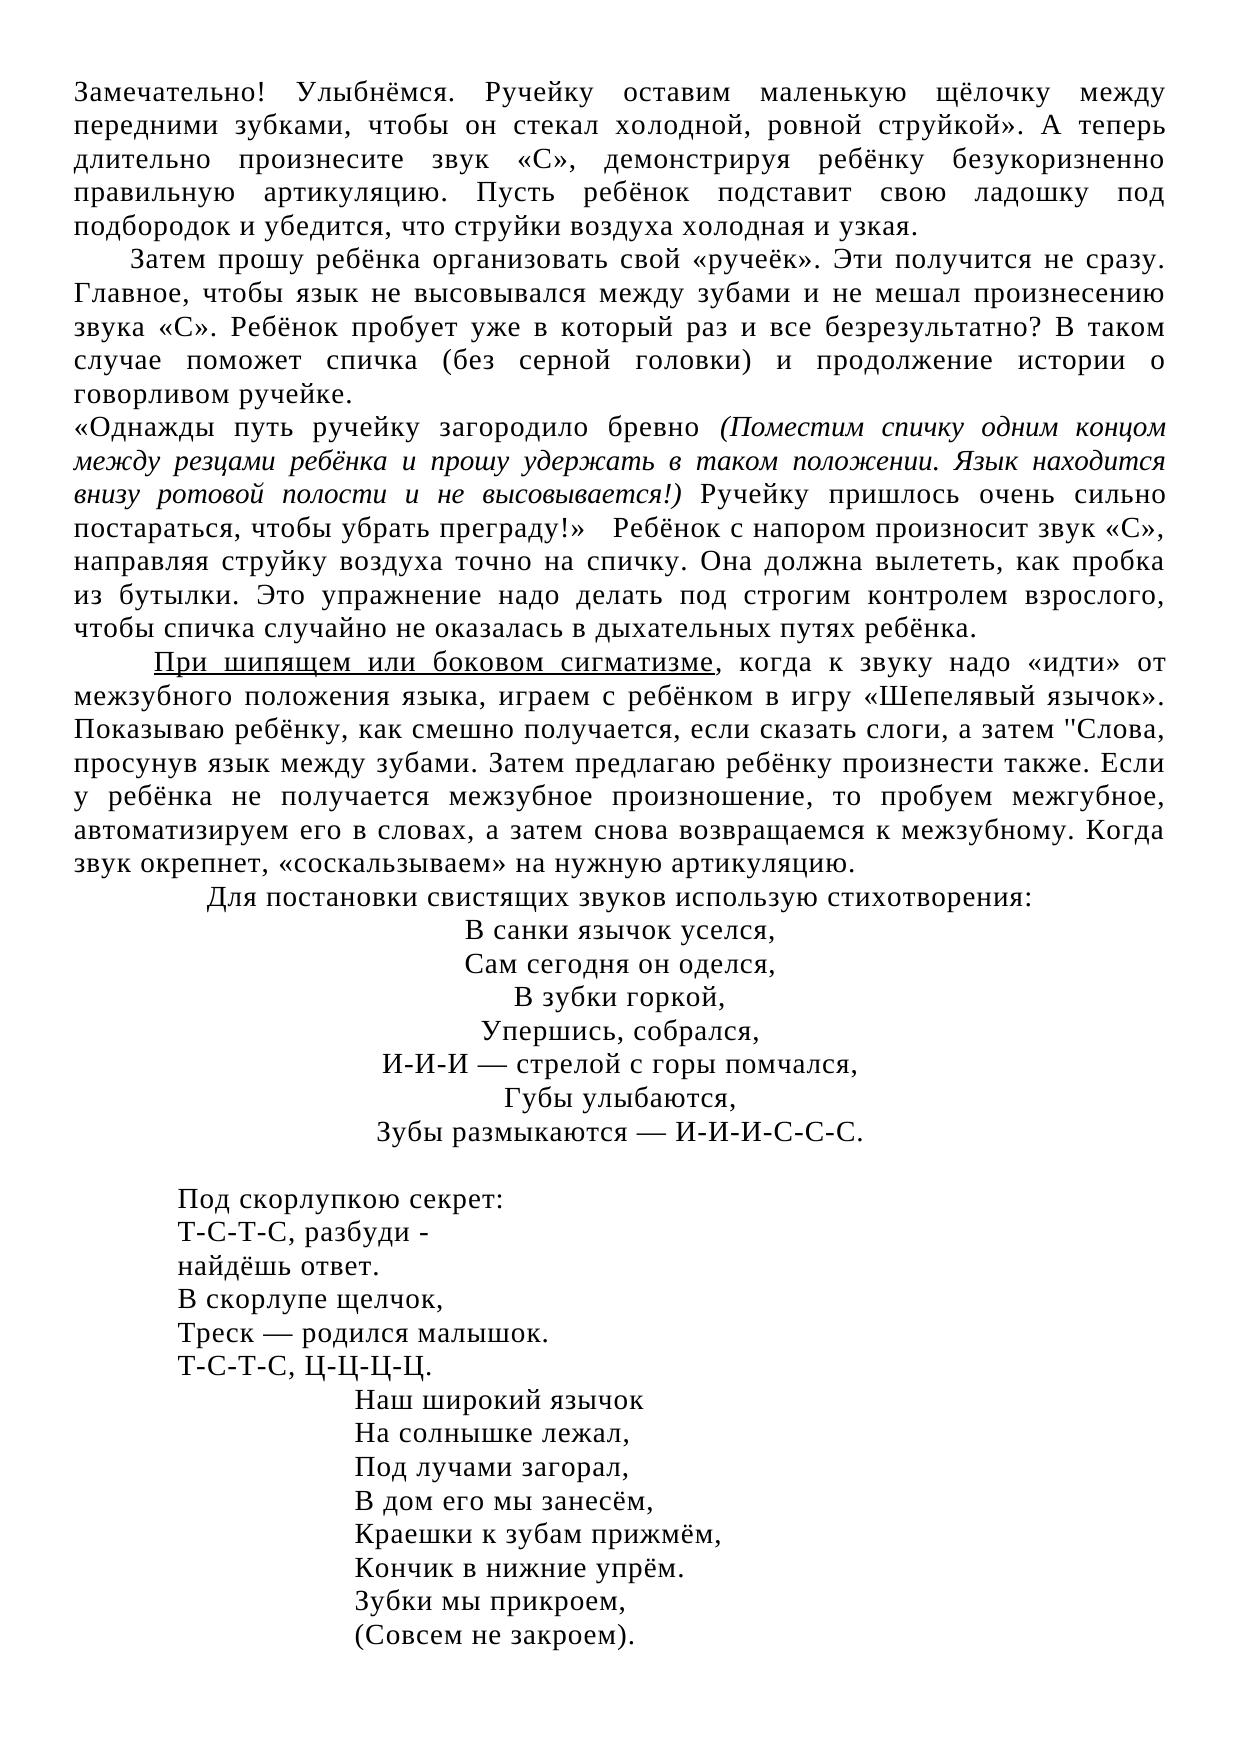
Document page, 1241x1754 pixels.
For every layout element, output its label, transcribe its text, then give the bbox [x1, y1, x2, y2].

text Губы улыбаются, [74, 1080, 1167, 1114]
text В санки язычок уселся, [74, 912, 1167, 946]
text Т-С-Т-С, Ц-Ц-Ц-Ц. [177, 1348, 1167, 1382]
text Затем прошу ребёнка организовать свой «ручеёк». Эти получится не сразу. Главное, чтобы язык не высовывался между зубами и не мешал произнесению звука «С». Ребёнок пробует уже в который раз и все безрезультатно? В таком случае поможет спичка (без серной головки) и продолжение истории о говорливом ручейке. [74, 242, 1167, 409]
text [74, 74, 1167, 242]
text Т-С-Т-С, разбуди - [177, 1214, 1167, 1248]
text В зубки горкой, Упершись, собрался, [74, 979, 1167, 1047]
text Зубы размыкаются — И-И-И-С-С-С. [74, 1114, 1167, 1147]
text Для постановки свистящих звуков использую стихотворения: [74, 879, 1167, 912]
text На солнышке лежал, [354, 1416, 1167, 1449]
text И-И-И — стрелой с горы помчался, [74, 1047, 1167, 1080]
text «Однажды путь ручейку загородило бревно (Поместим спичку одним концом между резцами ребёнка и прошу удержать в таком положении. Язык находится внизу ротовой полости и не высовывается!) Ручейку пришлось очень сильно постараться, чтобы убрать преграду!» Ребёнок с напором произносит звук «С», направляя струйку воздуха точно на спичку. Она должна вылететь, как пробка из бутылки. Это упражнение надо делать под строгим контролем взрослого, чтобы спичка случайно не оказалась в дыхательных путях ребёнка. [74, 409, 1167, 644]
text При шипящем или боковом сигматизме, когда к звуку надо «идти» от межзубного положения языка, играем с ребёнком в игру «Шепелявый язычок». Показываю ребёнку, как смешно получается, если сказать слоги, а затем ''Слова, просунув язык между зубами. Затем предлагаю ребёнку произнести также. Если у ребёнка не получается межзубное произношение, то пробуем межгубное, автоматизируем его в словах, а затем снова возвращаемся к межзубному. Когда звук окрепнет, «соскальзываем» на нужную артикуляцию. [74, 644, 1167, 879]
text В скорлупе щелчок, [177, 1281, 1167, 1315]
text Под лучами загорал, [354, 1449, 1167, 1483]
text Сам сегодня он оделся, [74, 946, 1167, 979]
text Треск — родился малышок. [177, 1315, 1167, 1348]
text Под скорлупкою секрет: [177, 1181, 1167, 1214]
text найдёшь ответ. [177, 1248, 1167, 1281]
text Наш широкий язычок [354, 1382, 1167, 1416]
text В дом его мы занесём, Краешки к зубам прижмём, Кончик в нижние упрём. Зубки мы прикроем, (Совсем не закроем). [354, 1483, 1167, 1678]
